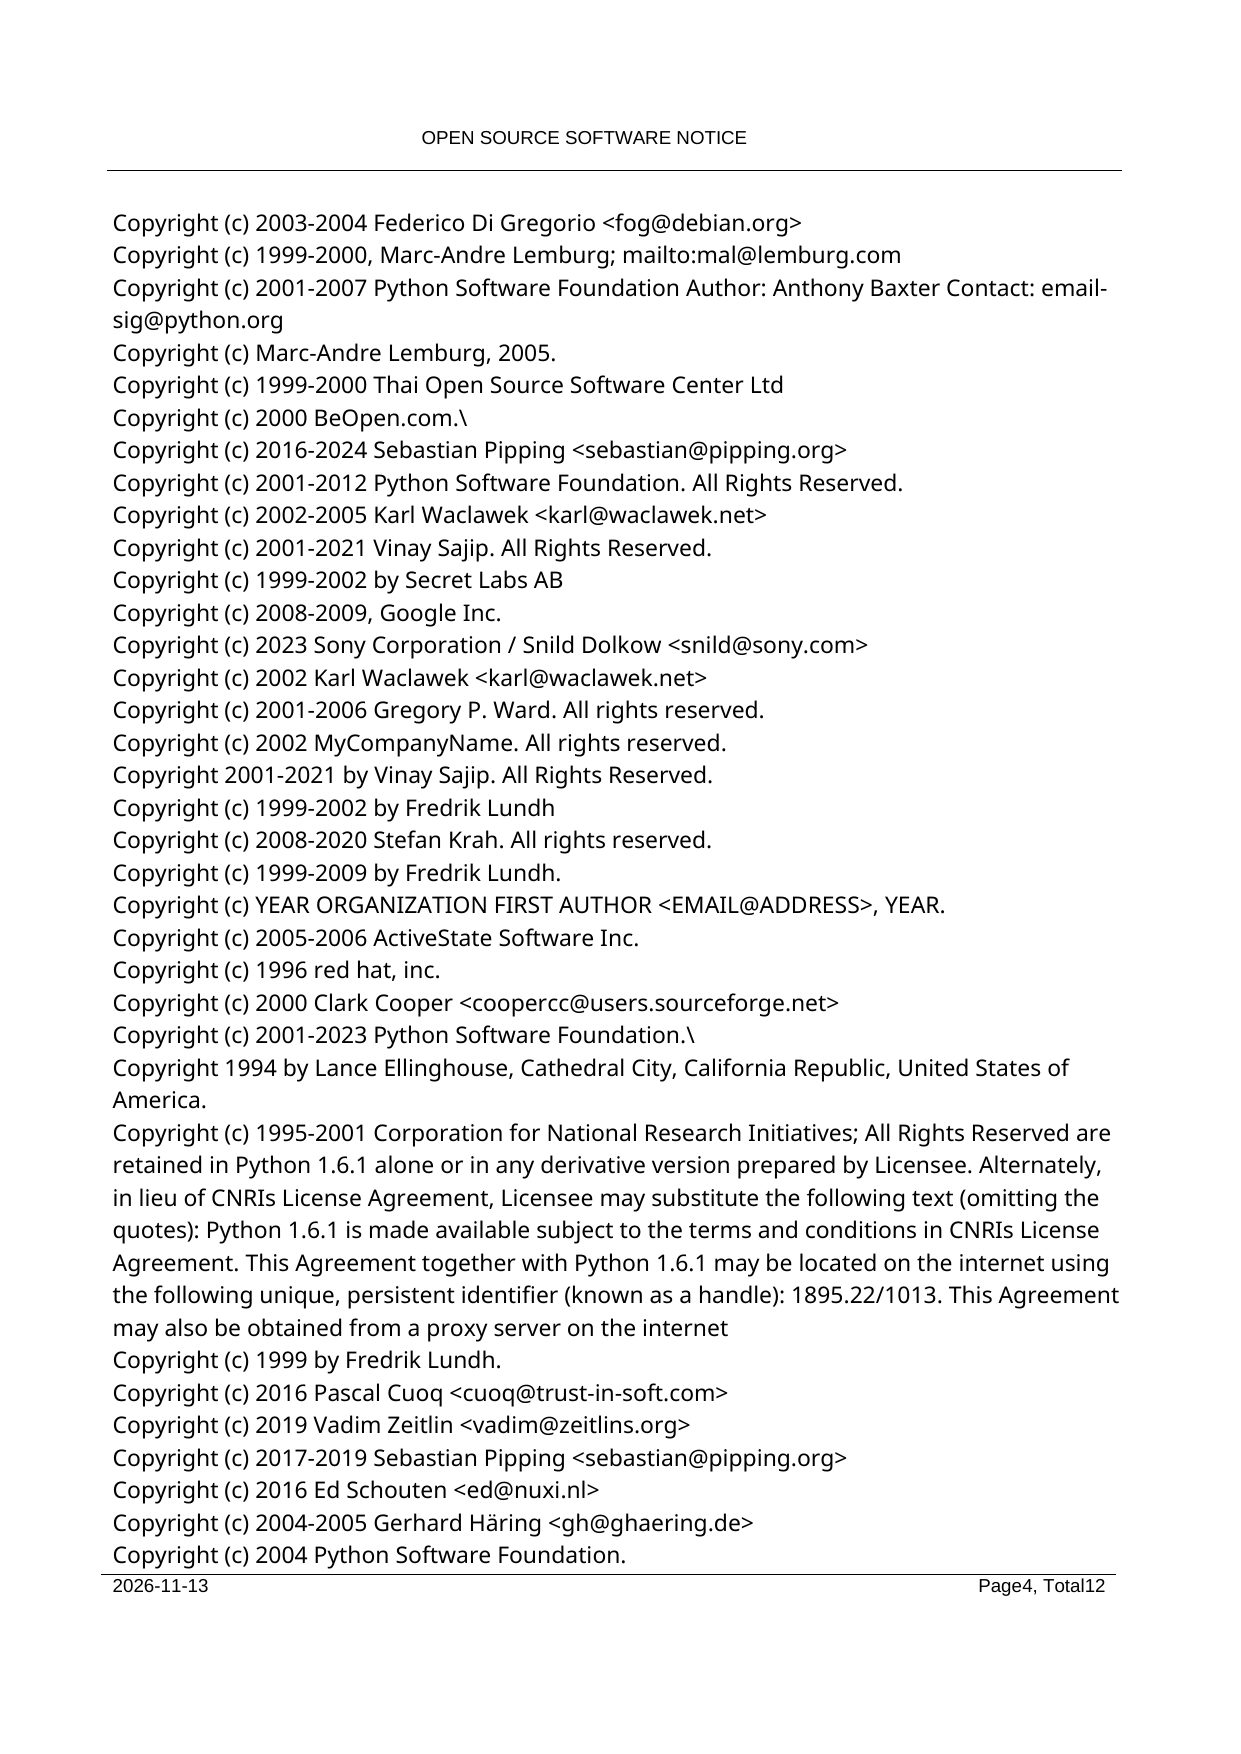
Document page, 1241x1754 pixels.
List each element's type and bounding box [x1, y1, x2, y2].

text [112, 206, 1128, 1571]
